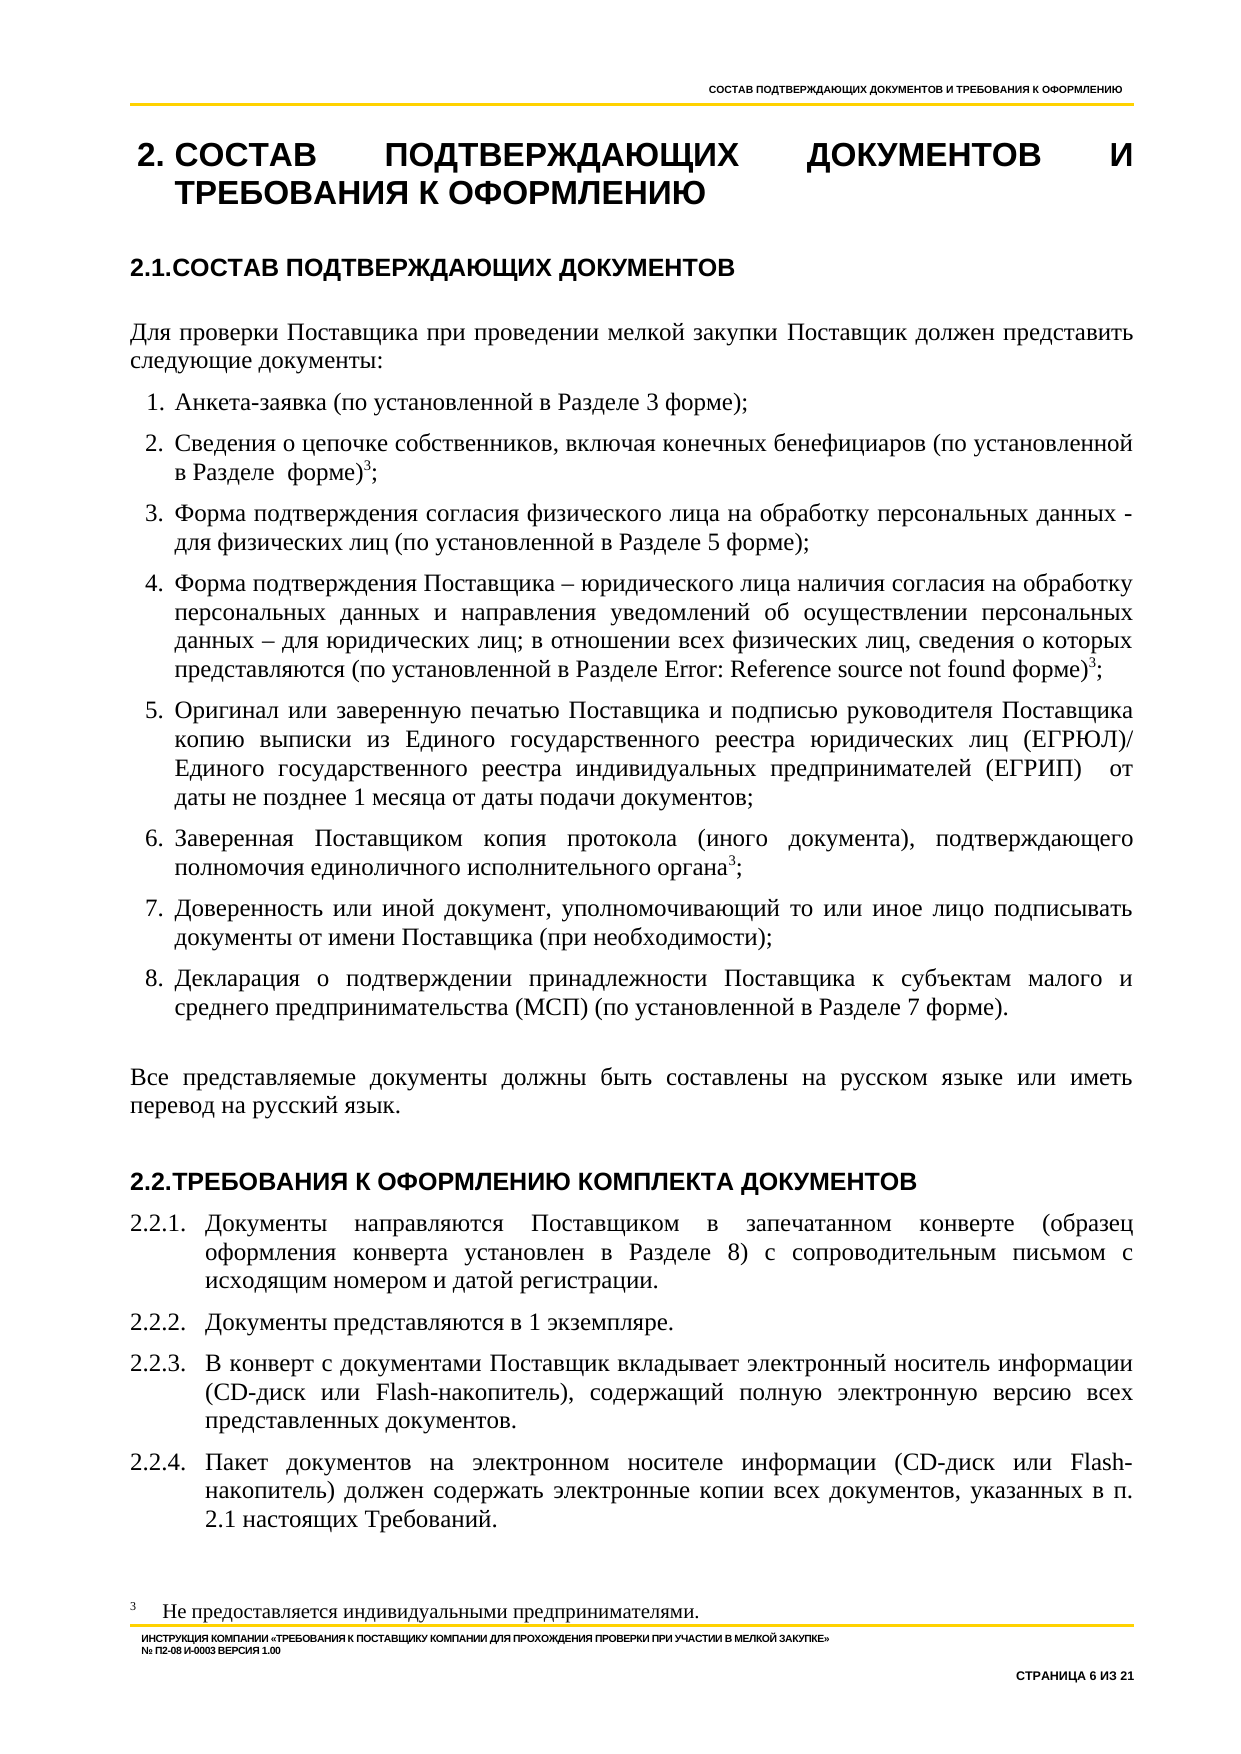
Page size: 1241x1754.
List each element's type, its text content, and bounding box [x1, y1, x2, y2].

list Оригинал или заверенную печатью Поставщика и подписью руководителя Поставщика копию выписки из Единого государственного реестра юридических лиц (ЕГРЮЛ)/ Единого государственного реестра индивидуальных предпринимателей (ЕГРИП) от даты не позднее 1 месяца от даты подачи документов; [145, 696, 1134, 811]
list Декларация о подтверждении принадлежности Поставщика к субъектам малого и среднего предпринимательства (МСП) (по установленной в Разделе 7 форме). [145, 963, 1134, 1021]
list Сведения о цепочке собственников, включая конечных бенефициаров (по установленной в Разделе 4 форме); [145, 428, 1134, 486]
list состав подтверждающих документов [130, 253, 1134, 282]
list состав подтверждающих документов и ТРЕБОВАНИЯ К ОФОРМЛЕНИЮ [137, 135, 1134, 212]
list Доверенность или иной документ, уполномочивающий то или иное лицо подписывать документы от имени Поставщика (при необходимости); [145, 893, 1134, 951]
list Пакет документов на электронном носителе информации (CD-диск или Flash-накопитель) должен содержать электронные копии всех документов, указанных в п. 2.1 настоящих Требований. [130, 1447, 1134, 1533]
list В конверт с документами Поставщик вкладывает электронный носитель информации (CD-диск или Flash-накопитель), содержащий полную электронную версию всех представленных документов. [130, 1348, 1134, 1434]
list Заверенная Поставщиком копия протокола (иного документа), подтверждающего полномочия единоличного исполнительного органа3; [145, 823, 1134, 881]
list Анкета-заявка (по установленной в Разделе 3 форме); [146, 387, 1134, 416]
list Документы представляются в 1 экземпляре. [130, 1307, 1134, 1336]
list Документы направляются Поставщиком в запечатанном конверте (образец оформления конверта установлен в Разделе 8) с сопроводительным письмом с исходящим номером и датой регистрации. [130, 1208, 1134, 1294]
text Для проверки Поставщика при проведении мелкой закупки Поставщик должен представить следующие документы: [130, 317, 1134, 374]
list Форма подтверждения согласия физического лица на обработку персональных данных -для физических лиц (по установленной в Разделе 5 форме); [145, 498, 1134, 556]
list ТРЕБОВАНИЯ К ОФОРМЛЕНИЮ КОМПЛЕКТА ДОКУМЕНТОВ [130, 1167, 1134, 1196]
text Все представляемые документы должны быть составлены на русском языке или иметь перевод на русский язык. [130, 1062, 1134, 1119]
